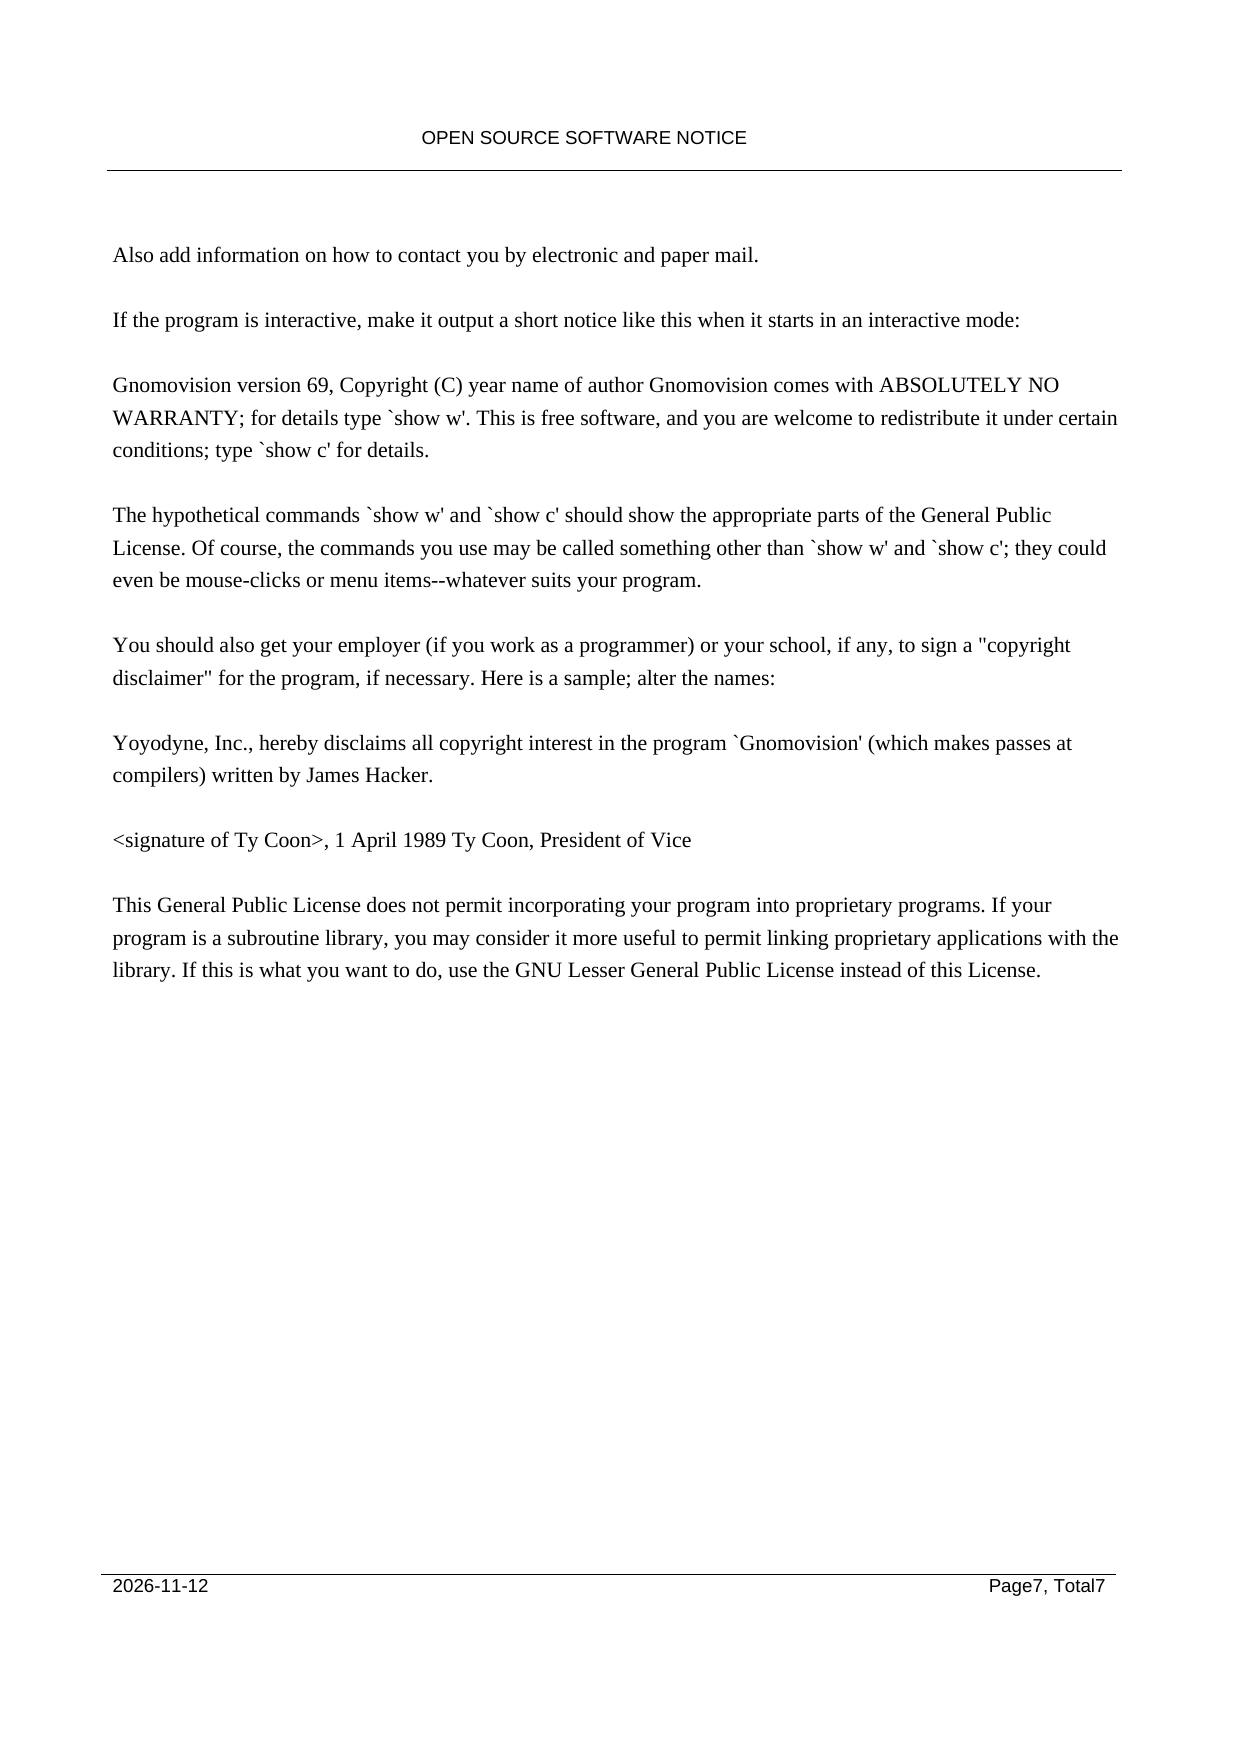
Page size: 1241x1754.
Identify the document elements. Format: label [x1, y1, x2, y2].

text [112, 206, 1128, 986]
